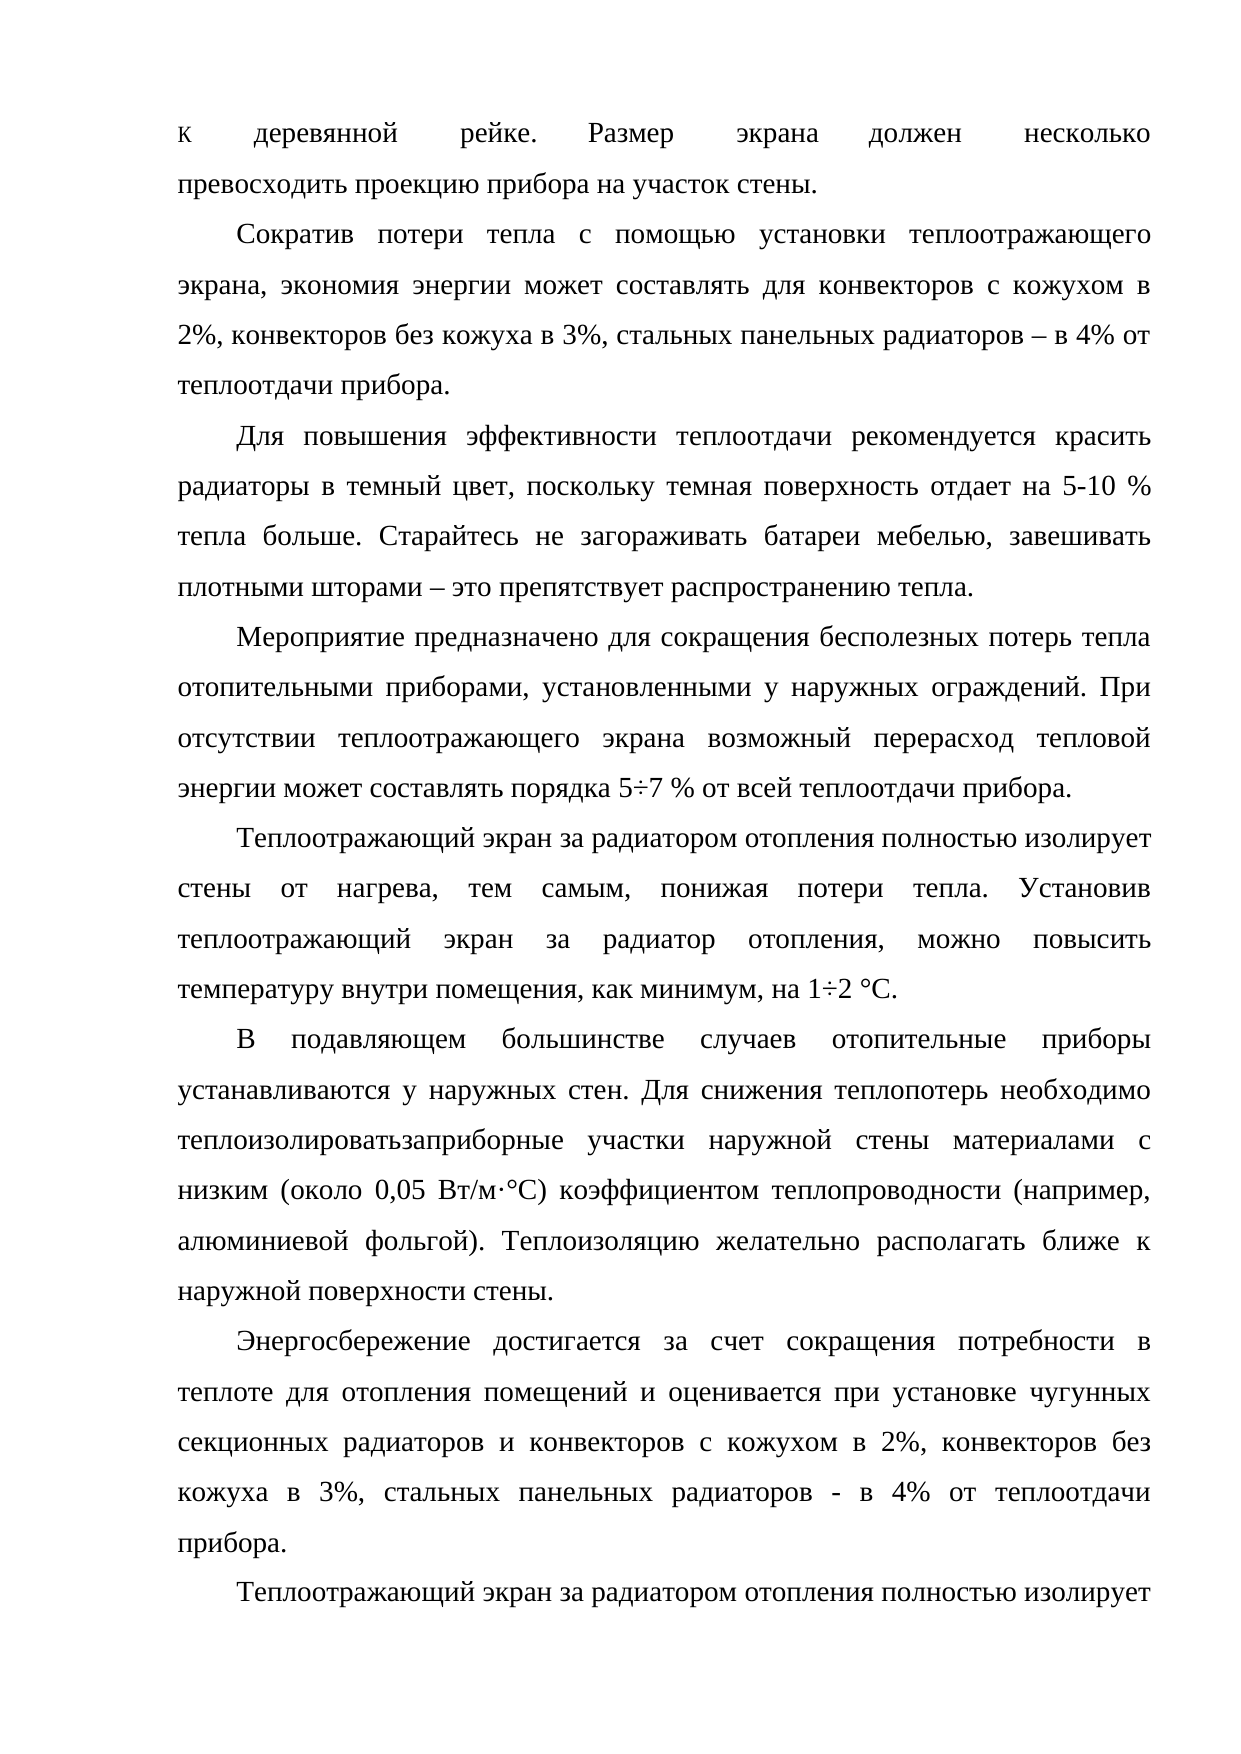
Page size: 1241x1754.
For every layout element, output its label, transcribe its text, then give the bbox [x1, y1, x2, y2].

text В подавляющем большинстве случаев отопительные приборы устанавливаются у наружных стен. Для снижения теплопотерь необходимо теплоизолироватьзаприборные участки наружной стены материалами с низким (около 0,05 Вт/м·°С) коэффициентом теплопроводности (например, алюминиевой фольгой). Теплоизоляцию желательно располагать ближе к наружной поверхности стены. [177, 1022, 1152, 1307]
text к деревянной рейке. Размер экрана должен несколько превосходить проекцию прибора на участок стены. [177, 115, 1151, 199]
text Энергосбережение достигается за счет сокращения потребности в теплоте для отопления помещений и оценивается при установке чугунных секционных радиаторов и конвекторов с кожухом в 2%, конвекторов без кожуха в 3%, стальных панельных радиаторов - в 4% от теплоотдачи прибора. [177, 1323, 1152, 1558]
text Для повышения эффективности теплоотдачи рекомендуется красить радиаторы в темный цвет, поскольку темная поверхность отдает на 5-10 % тепла больше. Старайтесь не загораживать батареи мебелью, завешивать плотными шторами – это препятствует распространению тепла. [177, 418, 1152, 602]
text Теплоотражающий экран за радиатором отопления полностью изолирует [236, 1575, 1207, 1608]
text Мероприятие предназначено для сокращения бесполезных потерь тепла отопительными приборами, установленными у наружных ограждений. При отсутствии теплоотражающего экрана возможный перерасход тепловой энергии может составлять порядка 5÷7 % от всей теплоотдачи прибора. [177, 619, 1152, 803]
text Теплоотражающий экран за радиатором отопления полностью изолирует стены от нагрева, тем самым, понижая потери тепла. Установив теплоотражающий экран за радиатор отопления, можно повысить температуру внутри помещения, как минимум, на 1÷2 °С. [177, 820, 1152, 1005]
text Сократив потери тепла с помощью установки теплоотражающего экрана, экономия энергии может составлять для конвекторов с кожухом в 2%, конвекторов без кожуха в 3%, стальных панельных радиаторов – в 4% от теплоотдачи прибора. [177, 217, 1152, 401]
